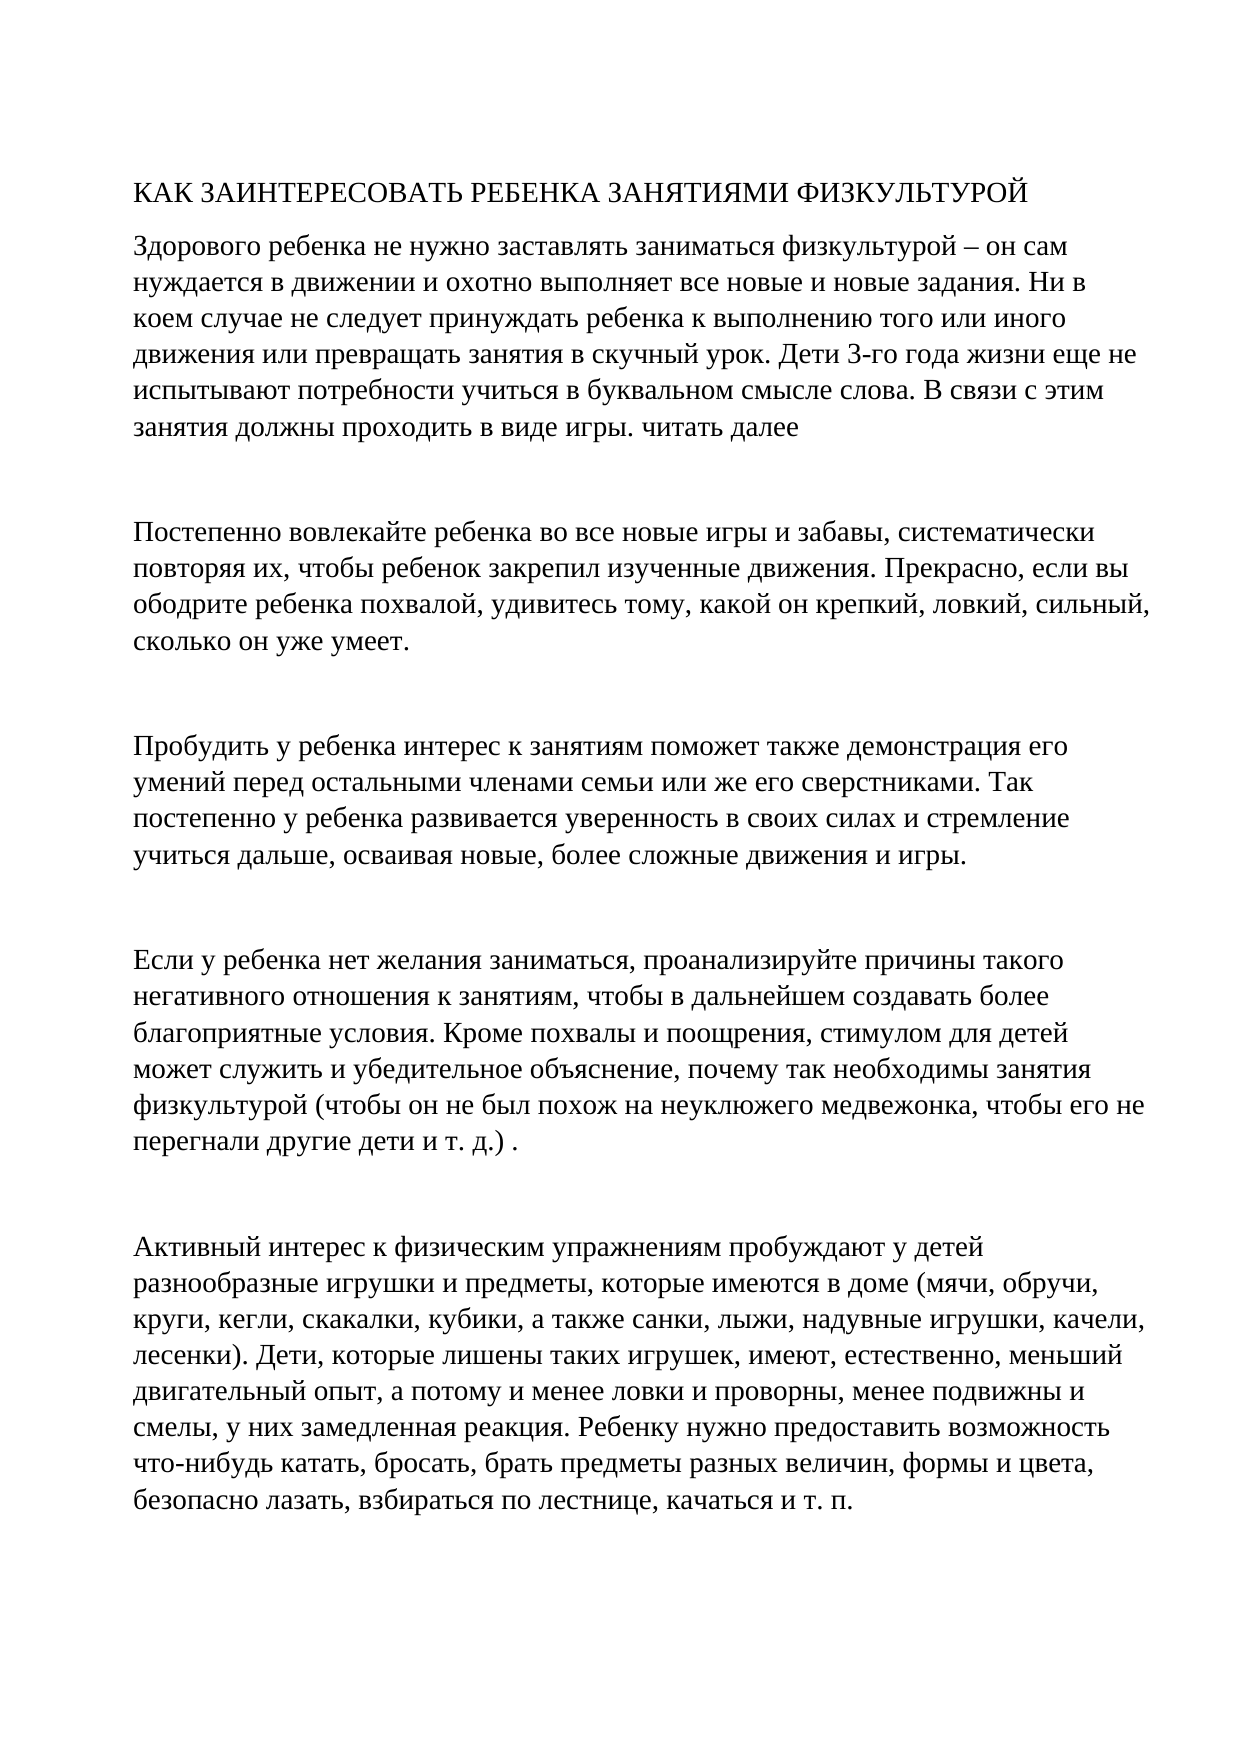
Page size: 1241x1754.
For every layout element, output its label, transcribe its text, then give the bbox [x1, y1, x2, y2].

text Если у ребенка нет желания заниматься, проанализируйте причины такого негативного отношения к занятиям, чтобы в дальнейшем создавать более благоприятные условия. Кроме похвалы и поощрения, стимулом для детей может служить и убедительное объяснение, почему так необходимы занятия физкультурой (чтобы он не был похож на неуклюжего медвежонка, чтобы его не перегнали другие дети и т. д.) . [133, 942, 1152, 1157]
text КАК ЗАИНТЕРЕСОВАТЬ РЕБЕНКА ЗАНЯТИЯМИ ФИЗКУЛЬТУРОЙ [133, 175, 1152, 209]
text Здорового ребенка не нужно заставлять заниматься физкультурой – он сам нуждается в движении и охотно выполняет все новые и новые задания. Ни в коем случае не следует принуждать ребенка к выполнению того или иного движения или превращать занятия в скучный урок. Дети 3-го года жизни еще не испытывают потребности учиться в буквальном смысле слова. В связи с этим занятия должны проходить в виде игры. читать далее [133, 228, 1152, 442]
text Активный интерес к физическим упражнениям пробуждают у детей разнообразные игрушки и предметы, которые имеются в доме (мячи, обручи, круги, кегли, скакалки, кубики, а также санки, лыжи, надувные игрушки, качели, лесенки). Дети, которые лишены таких игрушек, имеют, естественно, меньший двигательный опыт, а потому и менее ловки и проворны, менее подвижны и смелы, у них замедленная реакция. Ребенку нужно предоставить возможность что-нибудь катать, бросать, брать предметы разных величин, формы и цвета, безопасно лазать, взбираться по лестнице, качаться и т. п. [133, 1229, 1152, 1515]
text Постепенно вовлекайте ребенка во все новые игры и забавы, систематически повторяя их, чтобы ребенок закрепил изученные движения. Прекрасно, если вы ободрите ребенка похвалой, удивитесь тому, какой он крепкий, ловкий, сильный, сколько он уже умеет. [133, 514, 1152, 656]
text Пробудить у ребенка интерес к занятиям поможет также демонстрация его умений перед остальными членами семьи или же его сверстниками. Так постепенно у ребенка развивается уверенность в своих силах и стремление учиться дальше, осваивая новые, более сложные движения и игры. [133, 728, 1152, 870]
